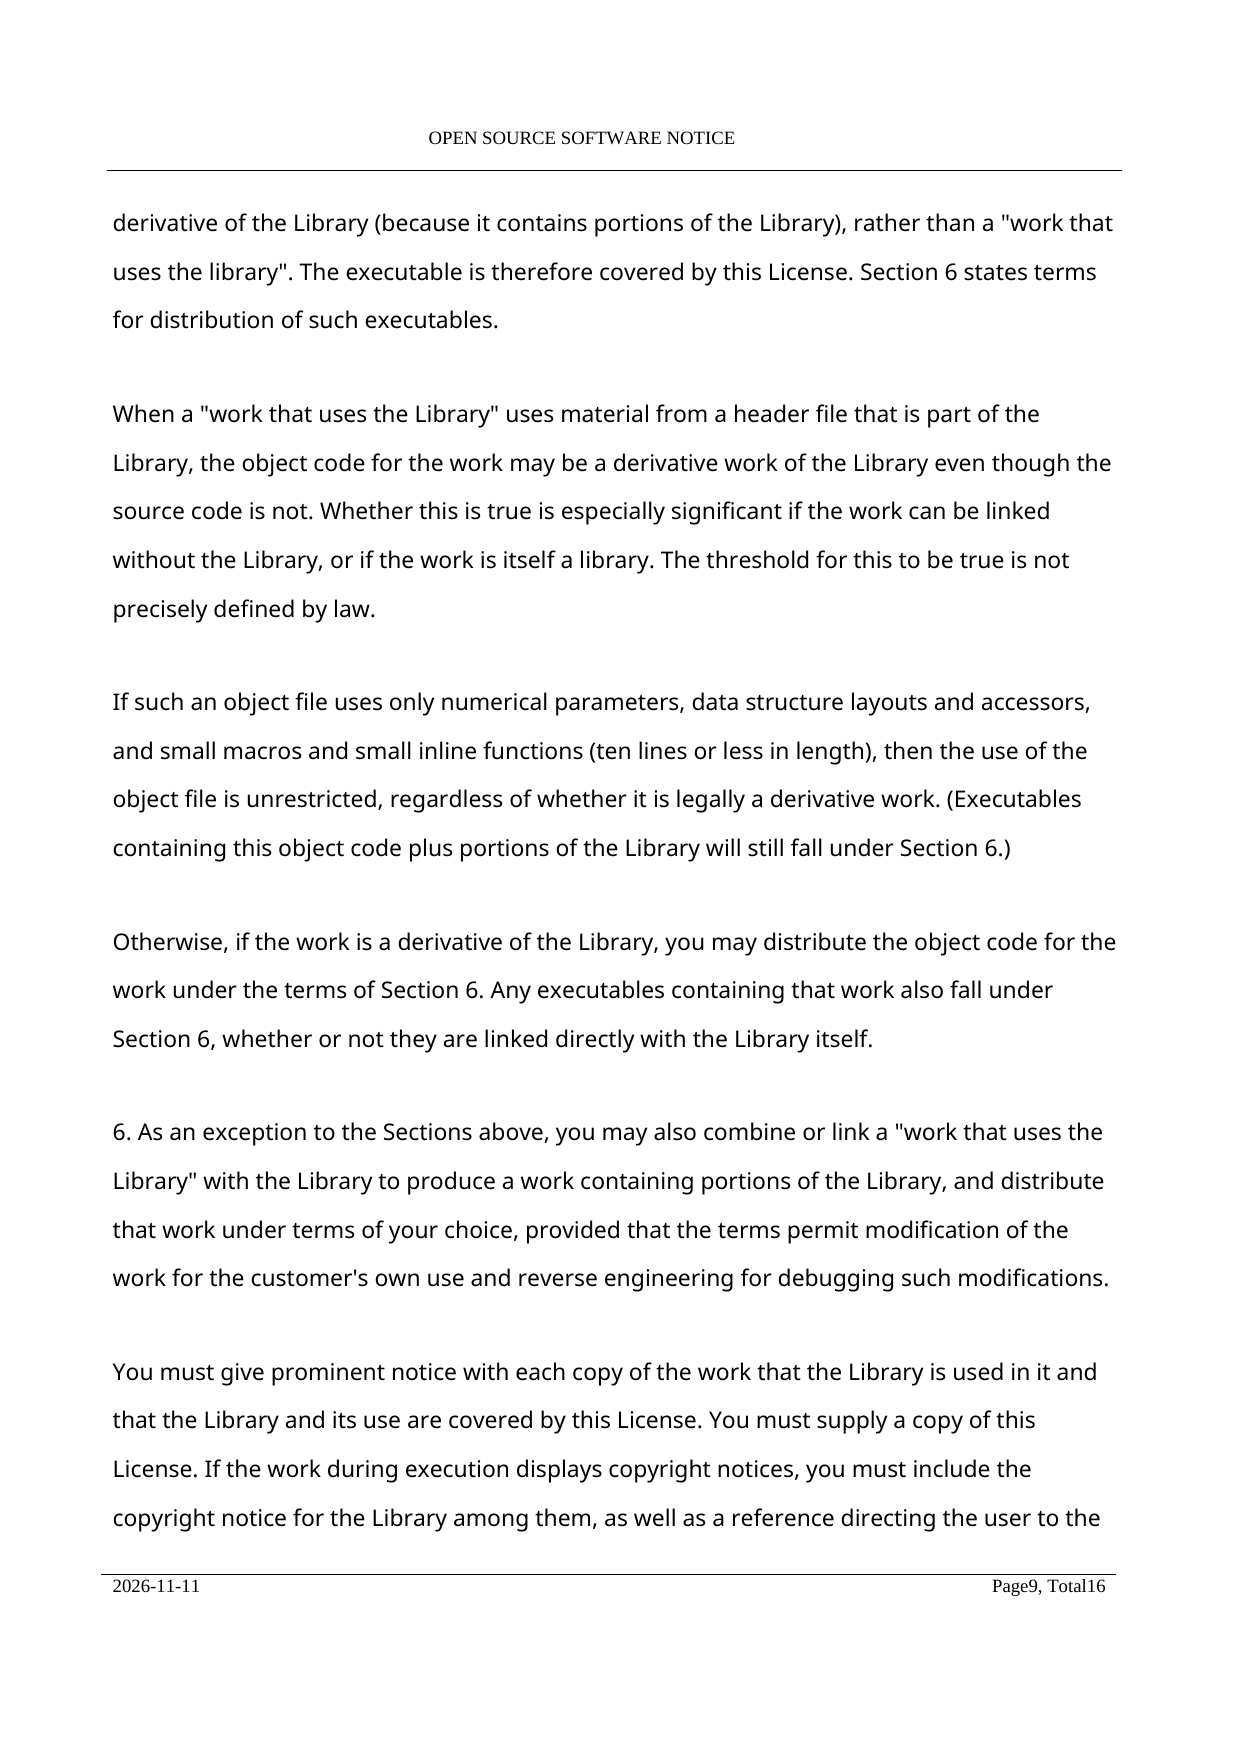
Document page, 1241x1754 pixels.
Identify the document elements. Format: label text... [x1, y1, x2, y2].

text 6. As an exception to the Sections above, you may also combine or link a "work that uses the Library" with the Library to produce a work containing portions of the Library, and distribute that work under terms of your choice, provided that the terms permit modification of the work for the customer's own use and reverse engineering for debugging such modifications. [112, 1116, 1128, 1294]
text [112, 206, 1128, 336]
text When a "work that uses the Library" uses material from a header file that is part of the Library, the object code for the work may be a derivative work of the Library even though the source code is not. Whether this is true is especially significant if the work can be linked without the Library, or if the work is itself a library. The threshold for this to be true is not precisely defined by law. [112, 397, 1128, 624]
text If such an object file uses only numerical parameters, data structure layouts and accessors, and small macros and small inline functions (ten lines or less in length), then the use of the object file is unrestricted, regardless of whether it is legally a derivative work. (Executables containing this object code plus portions of the Library will still fall under Section 6.) [112, 685, 1128, 864]
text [112, 1355, 1128, 1534]
text Otherwise, if the work is a derivative of the Library, you may distribute the object code for the work under the terms of Section 6. Any executables containing that work also fall under Section 6, whether or not they are linked directly with the Library itself. [112, 925, 1128, 1055]
